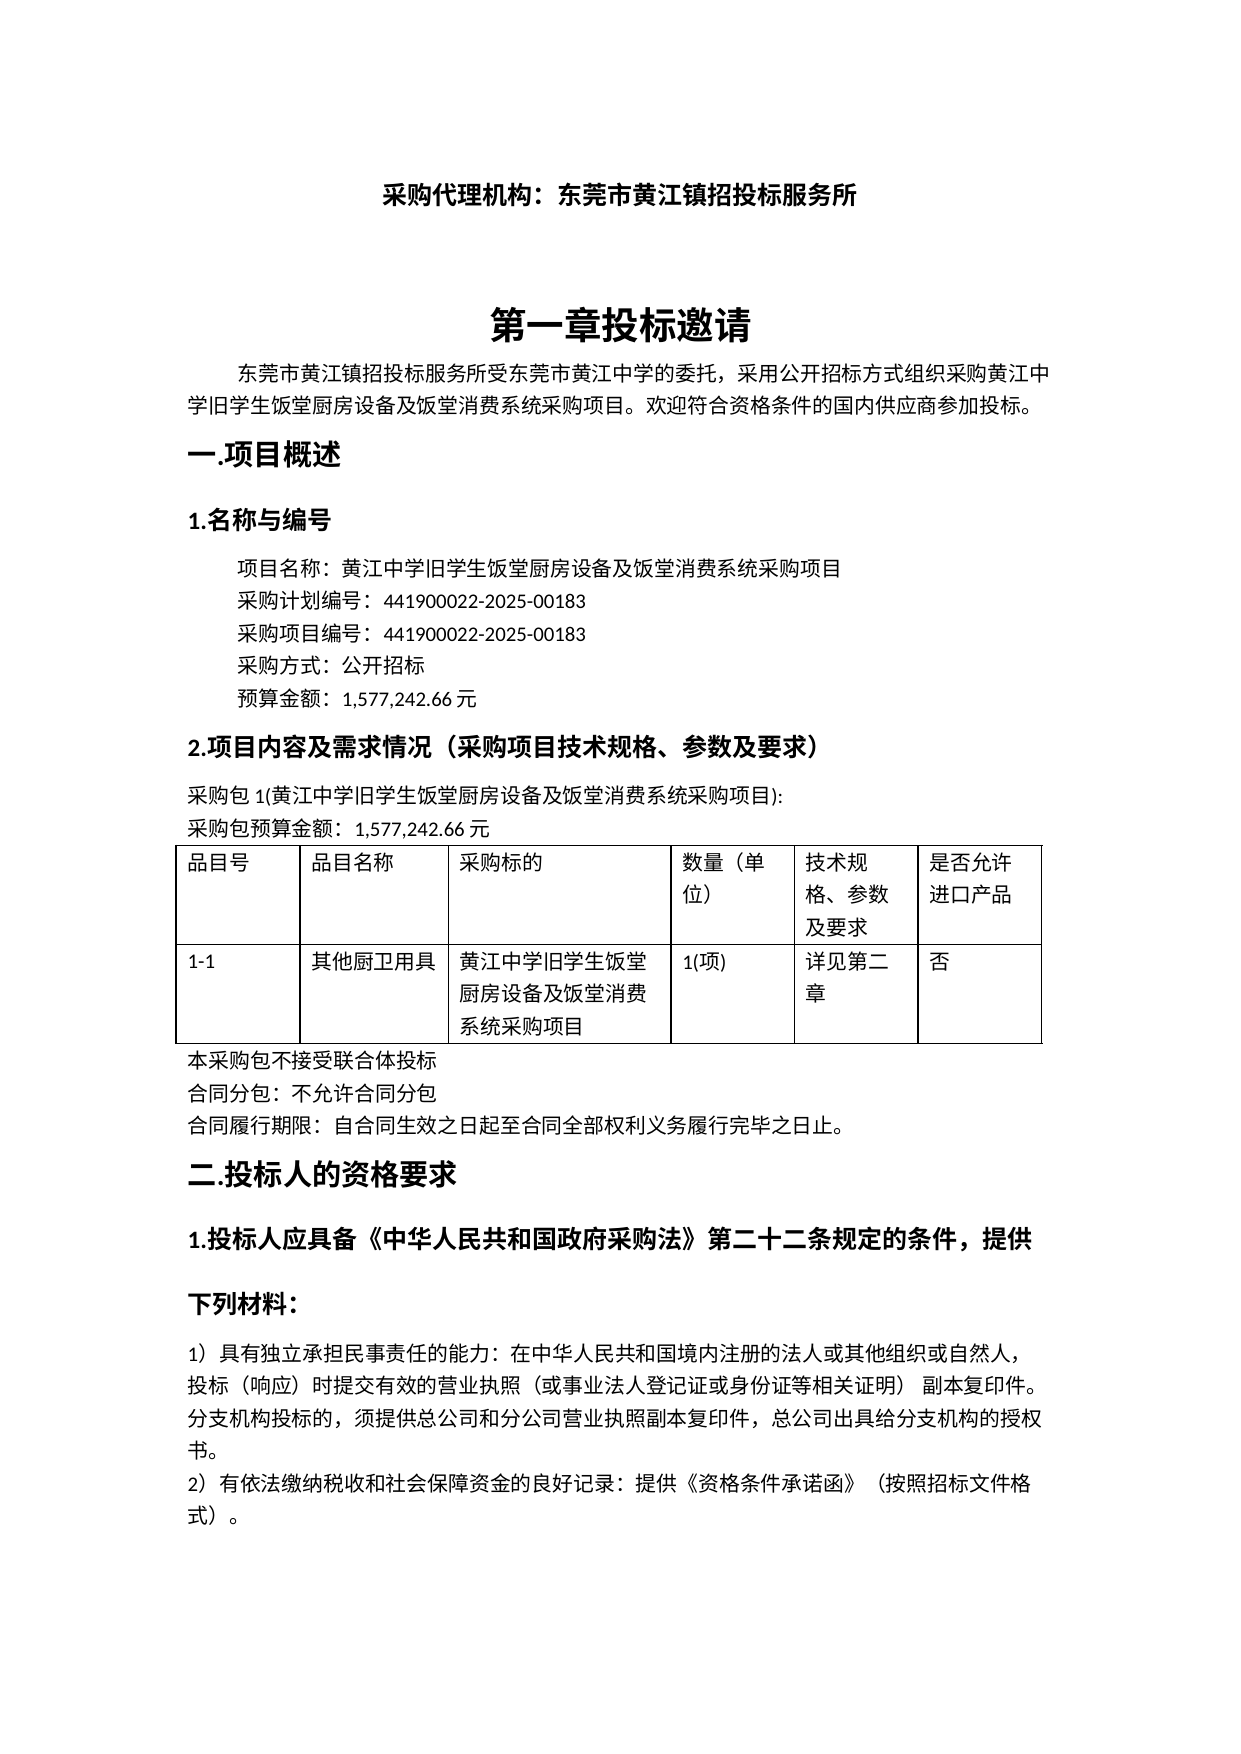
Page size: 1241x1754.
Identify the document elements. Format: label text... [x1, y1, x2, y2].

text 本采购包不接受联合体投标 [187, 1044, 1053, 1077]
text 采购方式：公开招标 [187, 649, 1053, 682]
table_cell 详见第二章 [795, 945, 917, 1043]
text 合同履行期限：自合同生效之日起至合同全部权利义务履行完毕之日止。 [187, 1109, 1053, 1142]
table_header 技术规格、参数及要求 [795, 846, 917, 943]
table_header 采购标的 [449, 846, 670, 943]
text 2）有依法缴纳税收和社会保障资金的良好记录：提供《资格条件承诺函》（按照招标文件格式）。 [187, 1467, 1053, 1532]
table_header 品目号 [177, 846, 299, 943]
text 1.投标人应具备《中华人民共和国政府采购法》第二十二条规定的条件，提供下列材料： [187, 1207, 1053, 1337]
text 采购包预算金额：1,577,242.66元 [187, 812, 1053, 844]
text 2.项目内容及需求情况（采购项目技术规格、参数及要求） [187, 714, 1053, 779]
text 采购包1(黄江中学旧学生饭堂厨房设备及饭堂消费系统采购项目): [187, 779, 1053, 812]
text 采购代理机构：东莞市黄江镇招投标服务所 [187, 162, 1053, 227]
text 二.投标人的资格要求 [187, 1142, 1053, 1207]
text 第一章投标邀请 [187, 292, 1053, 357]
table_cell 1-1 [177, 945, 299, 1043]
text 东莞市黄江镇招投标服务所受东莞市黄江中学的委托，采用公开招标方式组织采购黄江中学旧学生饭堂厨房设备及饭堂消费系统采购项目。欢迎符合资格条件的国内供应商参加投标。 [187, 357, 1053, 422]
table_header 是否允许进口产品 [919, 846, 1041, 943]
text 采购项目编号：441900022-2025-00183 [187, 617, 1053, 649]
text 1.名称与编号 [187, 487, 1053, 552]
text 合同分包：不允许合同分包 [187, 1077, 1053, 1109]
table_header 数量（单位） [672, 846, 794, 943]
text 一.项目概述 [187, 422, 1053, 487]
table_cell 否 [919, 945, 1041, 1043]
table_cell 1(项) [672, 945, 794, 1043]
text 预算金额：1,577,242.66元 [187, 682, 1053, 714]
text 项目名称：黄江中学旧学生饭堂厨房设备及饭堂消费系统采购项目 [187, 552, 1053, 584]
text 采购计划编号：441900022-2025-00183 [187, 584, 1053, 617]
text 1）具有独立承担民事责任的能力：在中华人民共和国境内注册的法人或其他组织或自然人， 投标（响应）时提交有效的营业执照（或事业法人登记证或身份证等相关证明） 副本复印件。分支机构投标的，须提供总公司和分公司营业执照副本复印件，总公司出具给分支机构的授权书。 [187, 1337, 1053, 1467]
table_cell 黄江中学旧学生饭堂厨房设备及饭堂消费系统采购项目 [449, 945, 670, 1043]
table_cell 其他厨卫用具 [301, 945, 448, 1043]
table_header 品目名称 [301, 846, 448, 943]
